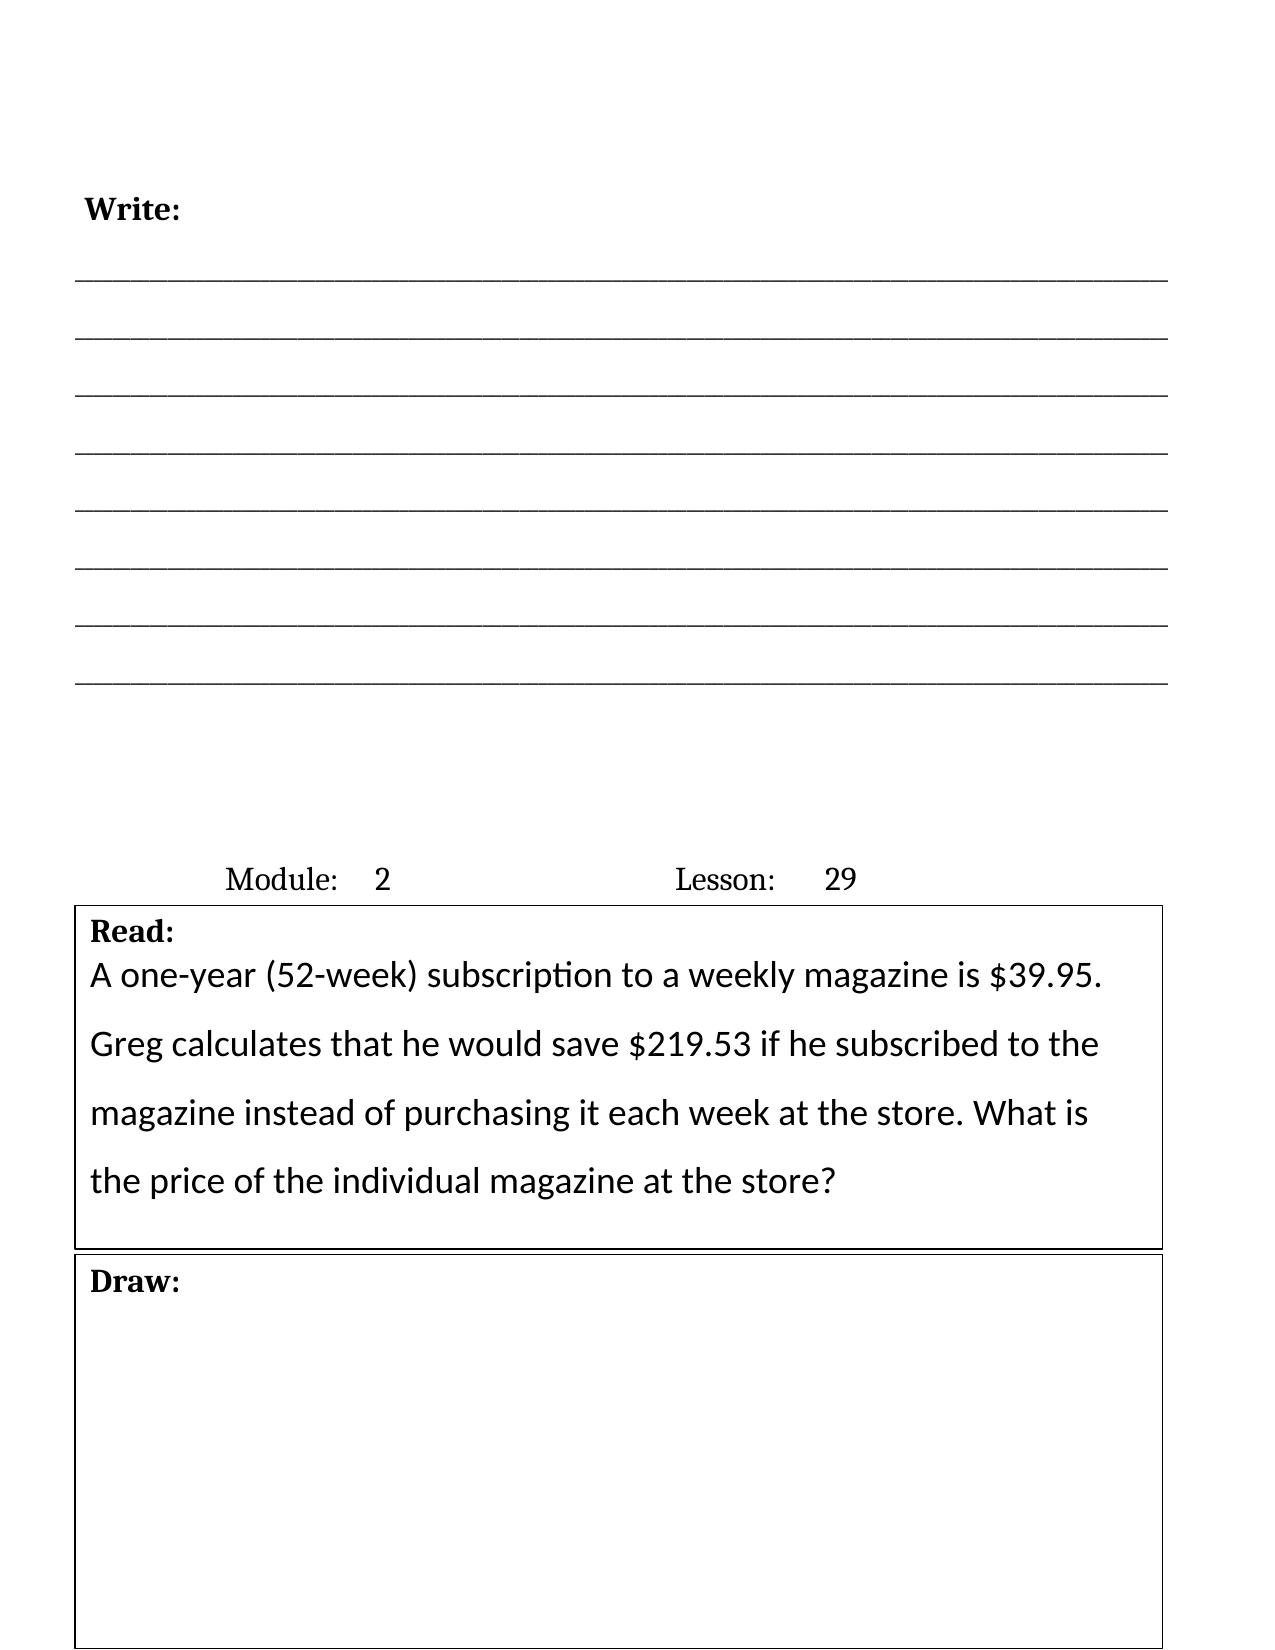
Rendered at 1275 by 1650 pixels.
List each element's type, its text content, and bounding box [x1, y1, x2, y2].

text ______________________________________________________________________________________________________________________ [75, 314, 1200, 343]
text ______________________________________________________________________________________________________________________ [75, 602, 1200, 631]
text ______________________________________________________________________________________________________________________ [75, 544, 1200, 573]
text ______________________________________________________________________________________________________________________ [75, 257, 1200, 286]
text ______________________________________________________________________________________________________________________ [75, 487, 1200, 516]
text ______________________________________________________________________________________________________________________ [75, 372, 1200, 401]
text Write: [84, 190, 1200, 228]
text ______________________________________________________________________________________________________________________ [75, 659, 1200, 688]
text ______________________________________________________________________________________________________________________ [75, 429, 1200, 458]
text Module: 2 Lesson: 29 [75, 861, 1200, 899]
